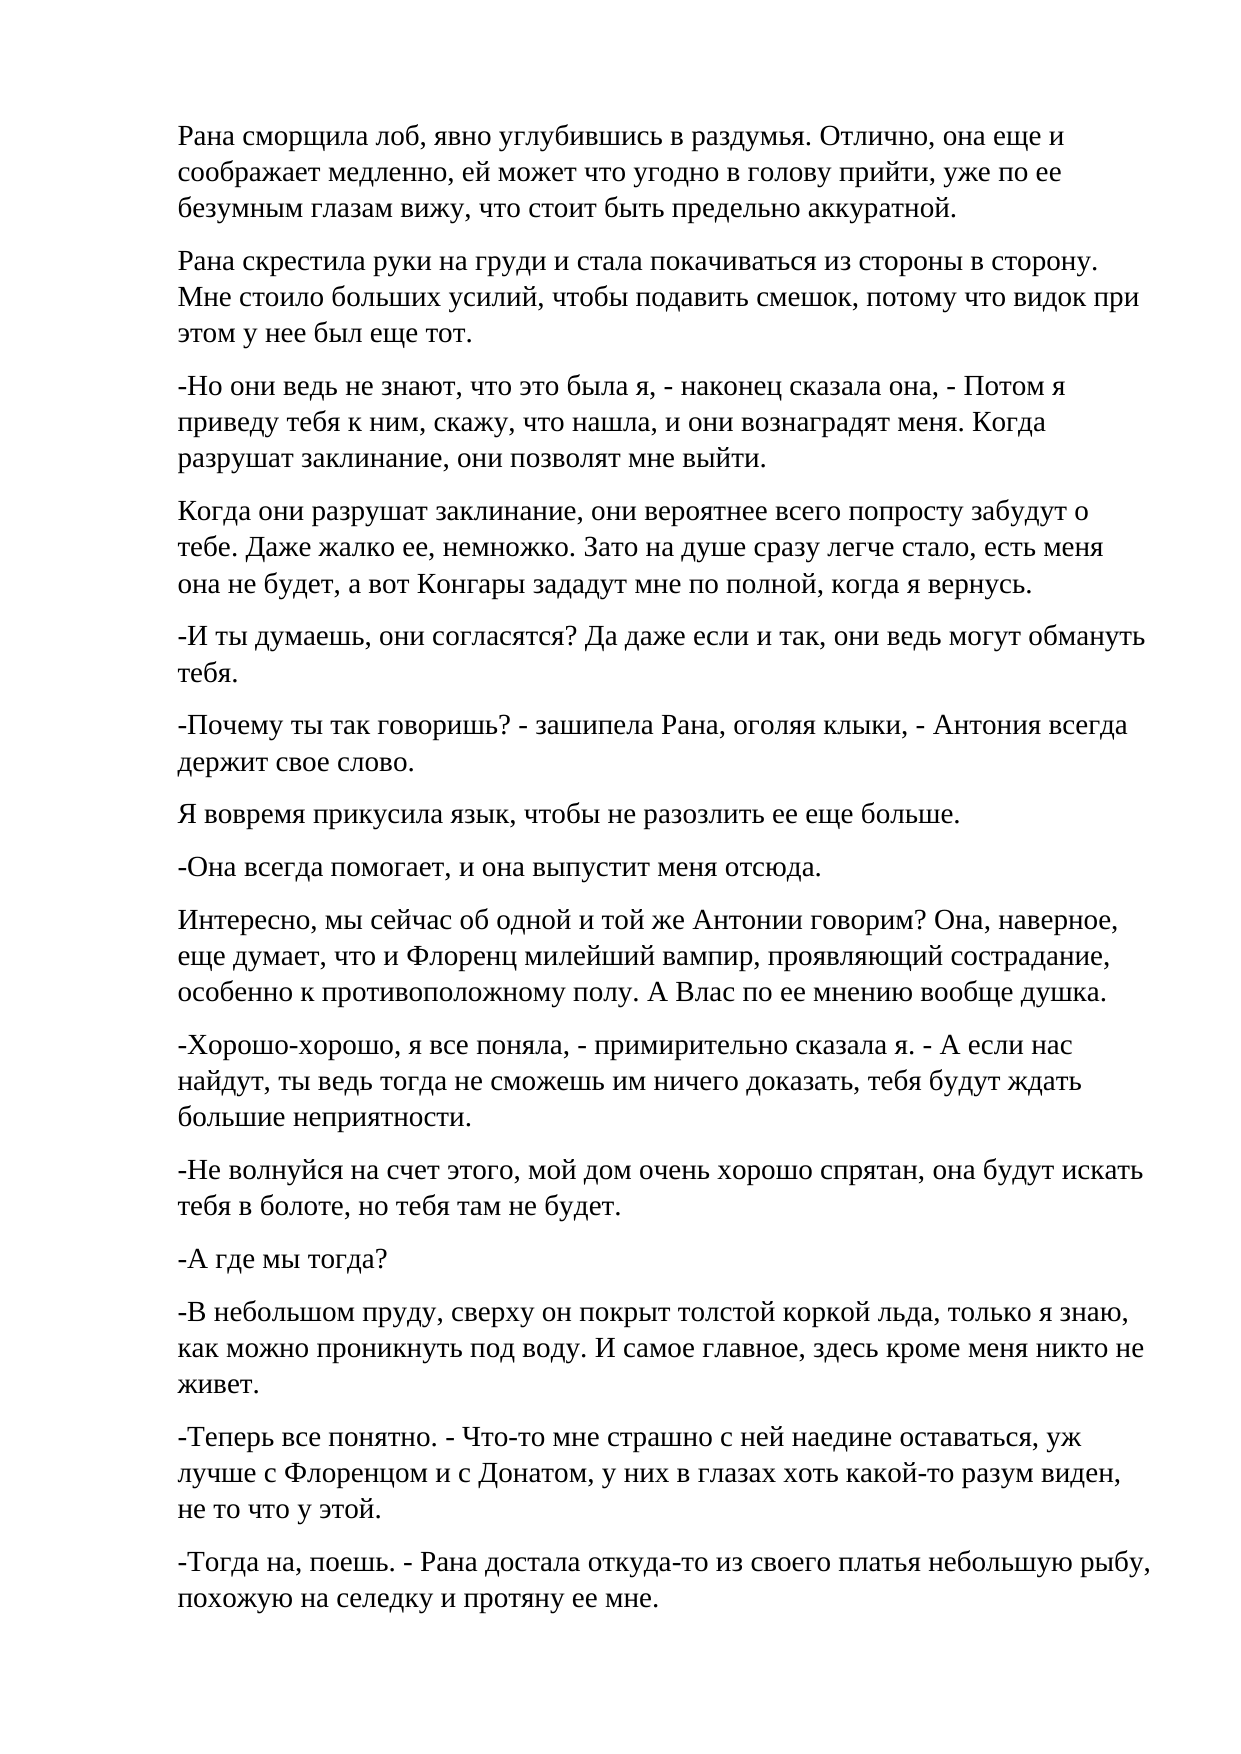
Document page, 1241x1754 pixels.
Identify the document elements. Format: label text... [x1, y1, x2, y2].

text -Почему ты так говоришь? - зашипела Рана, оголяя клыки, - Антония всегда держит свое слово. [177, 707, 1152, 777]
text -Тогда на, поешь. - Рана достала откуда-то из своего платья небольшую рыбу, похожую на селедку и протяну ее мне. [177, 1544, 1152, 1614]
text -А где мы тогда? [177, 1241, 1152, 1275]
text -Хорошо-хорошо, я все поняла, - примирительно сказала я. - А если нас найдут, ты ведь тогда не сможешь им ничего доказать, тебя будут ждать большие неприятности. [177, 1027, 1152, 1133]
text Интересно, мы сейчас об одной и той же Антонии говорим? Она, наверное, еще думает, что и Флоренц милейший вампир, проявляющий сострадание, особенно к противоположному полу. А Влас по ее мнению вообще душка. [177, 902, 1152, 1008]
text -В небольшом пруду, сверху он покрыт толстой коркой льда, только я знаю, как можно проникнуть под воду. И самое главное, здесь кроме меня никто не живет. [177, 1294, 1152, 1400]
text Рана сморщила лоб, явно углубившись в раздумья. Отлично, она еще и соображает медленно, ей может что угодно в голову прийти, уже по ее безумным глазам вижу, что стоит быть предельно аккуратной. [177, 118, 1152, 224]
text -И ты думаешь, они согласятся? Да даже если и так, они ведь могут обмануть тебя. [177, 618, 1152, 688]
text -Она всегда помогает, и она выпустит меня отсюда. [177, 849, 1152, 883]
text -Не волнуйся на счет этого, мой дом очень хорошо спрятан, она будут искать тебя в болоте, но тебя там не будет. [177, 1152, 1152, 1222]
text Рана скрестила руки на груди и стала покачиваться из стороны в сторону. Мне стоило больших усилий, чтобы подавить смешок, потому что видок при этом у нее был еще тот. [177, 243, 1152, 349]
text Когда они разрушат заклинание, они вероятнее всего попросту забудут о тебе. Даже жалко ее, немножко. Зато на душе сразу легче стало, есть меня она не будет, а вот Конгары зададут мне по полной, когда я вернусь. [177, 493, 1152, 599]
text Я вовремя прикусила язык, чтобы не разозлить ее еще больше. [177, 796, 1152, 830]
text -Но они ведь не знают, что это была я, - наконец сказала она, - Потом я приведу тебя к ним, скажу, что нашла, и они вознаградят меня. Когда разрушат заклинание, они позволят мне выйти. [177, 368, 1152, 474]
text -Теперь все понятно. - Что-то мне страшно с ней наедине оставаться, уж лучше с Флоренцом и с Донатом, у них в глазах хоть какой-то разум виден, не то что у этой. [177, 1419, 1152, 1525]
